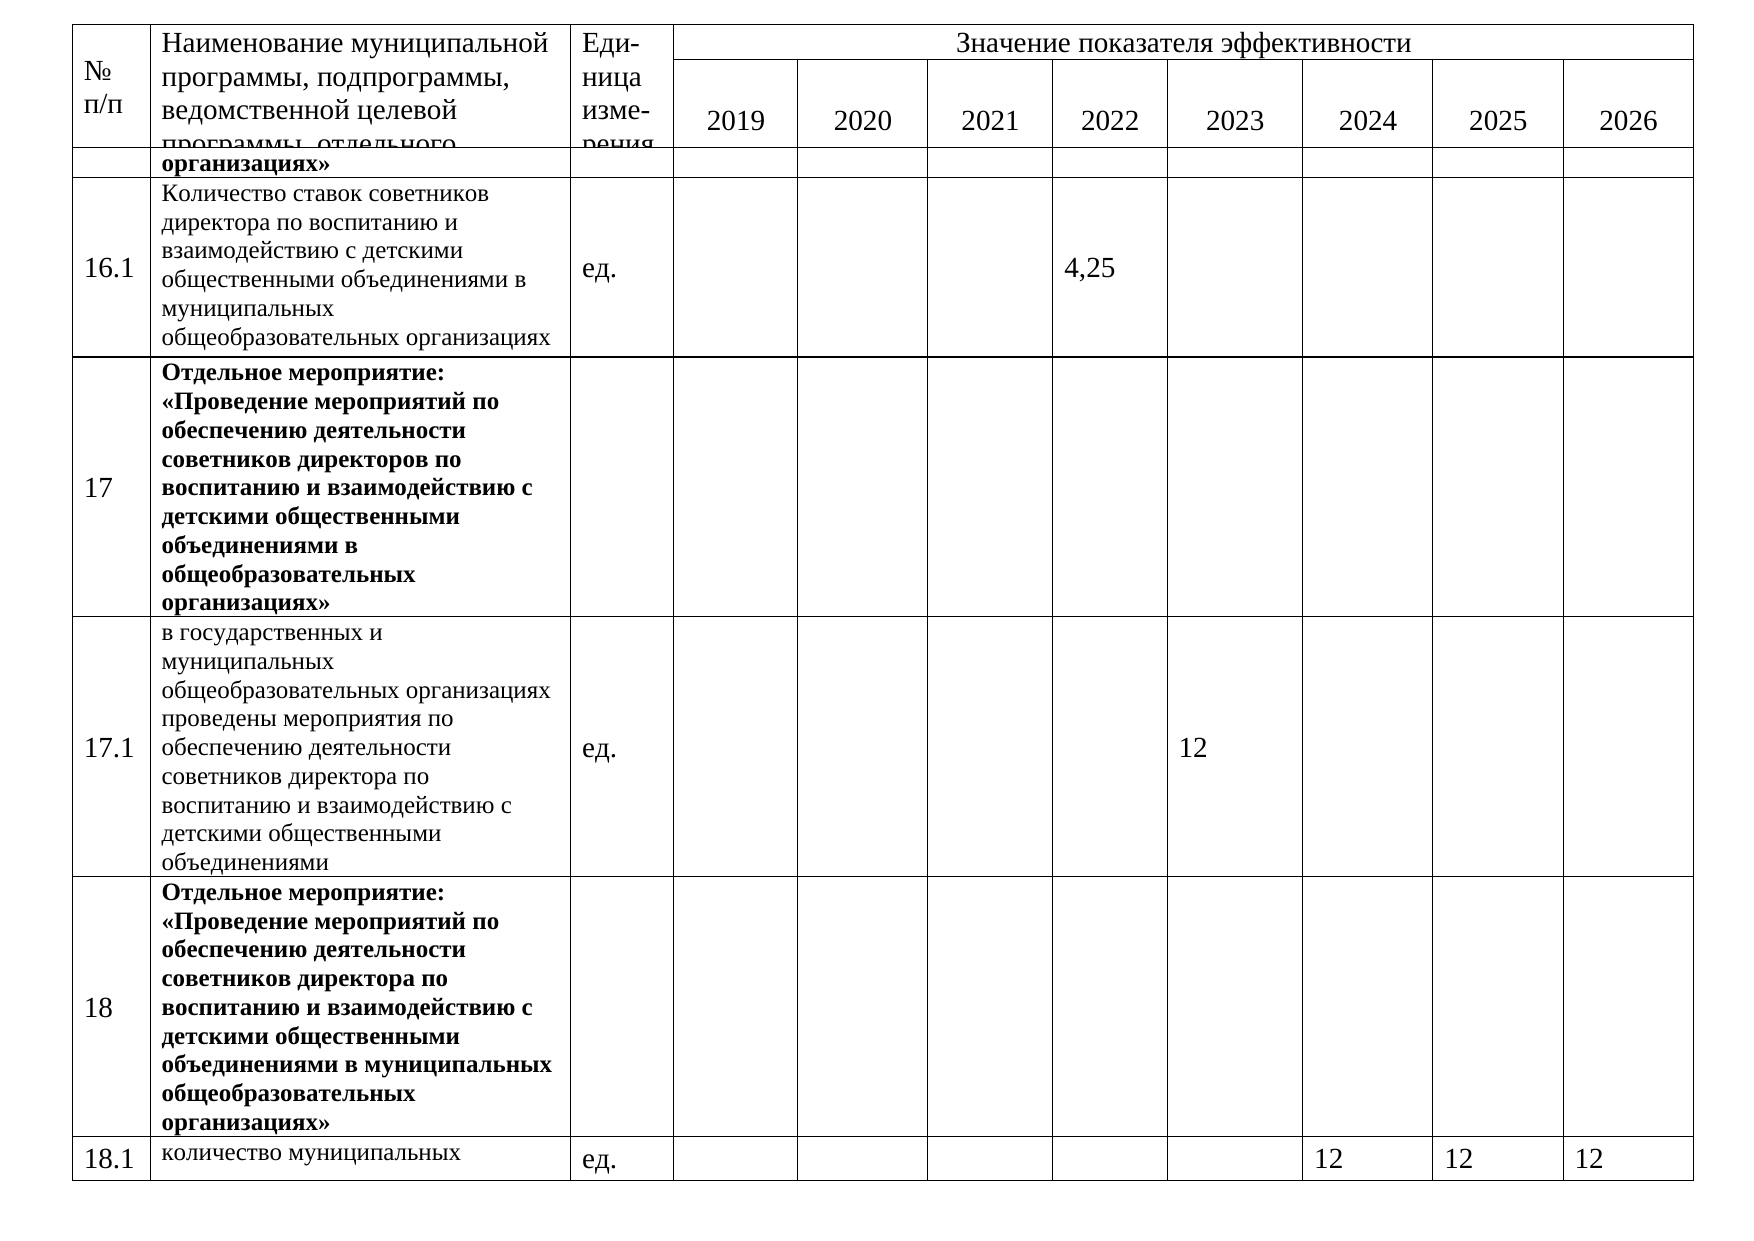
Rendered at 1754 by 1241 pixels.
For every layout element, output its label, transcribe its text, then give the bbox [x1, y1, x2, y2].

table_cell 12 [1433, 1137, 1563, 1180]
table_cell 17 [73, 358, 150, 616]
table_cell [674, 877, 797, 1136]
table_cell 2026 [1564, 60, 1693, 147]
table_cell [798, 358, 927, 616]
table_header Наименование муниципальной программы, подпрограммы, ведомственной целевой программы, отдельного мероприятия, наименование показателей [151, 25, 570, 147]
table_cell [571, 148, 673, 177]
table_cell [1303, 877, 1432, 1136]
table_cell Отдельное мероприятие: «Проведение мероприятий по обеспечению деятельности советников директора по воспитанию и взаимодействию с детскими общественными объединениями в муниципальных общеобразовательных организациях» [151, 877, 570, 1136]
table_cell Количество ставок советников директора по воспитанию и взаимодействию с детскими общественными объединениями в муниципальных общеобразовательных организациях [151, 178, 570, 356]
table_cell [1053, 877, 1167, 1136]
table_cell [1168, 148, 1302, 177]
table_cell [674, 358, 797, 616]
table_cell 18.1 [73, 1137, 150, 1180]
table_header Значение показателя эффективности [674, 25, 1693, 59]
table_cell количество муниципальных общеобразовательных организаций, реализующих мероприятия по обеспечению деятельности советников директора [151, 1137, 570, 1180]
table_cell ед. [571, 617, 673, 876]
table_cell [928, 178, 1052, 356]
table_cell [1433, 617, 1563, 876]
table_cell [674, 617, 797, 876]
table_header Еди-ница изме-рения [571, 25, 673, 147]
table_cell 2025 [1433, 60, 1563, 147]
table_cell [674, 178, 797, 356]
table_cell [1564, 178, 1693, 356]
table_cell [1303, 617, 1432, 876]
table_cell [798, 1137, 927, 1180]
table_cell 2020 [798, 60, 927, 147]
table_cell [674, 1137, 797, 1180]
table_cell [674, 148, 797, 177]
table_cell [1303, 148, 1432, 177]
table_cell 2024 [1303, 60, 1432, 147]
table_cell [1053, 617, 1167, 876]
table_cell [798, 178, 927, 356]
table_cell [928, 358, 1052, 616]
table_cell [928, 617, 1052, 876]
table_cell [1433, 358, 1563, 616]
table_cell 2022 [1053, 60, 1167, 147]
table_cell ед. [571, 178, 673, 356]
table_cell 12 [1168, 617, 1302, 876]
table_cell [798, 877, 927, 1136]
table_cell 12 [1303, 1137, 1432, 1180]
table_cell [1564, 358, 1693, 616]
table_cell 2019 [674, 60, 797, 147]
table_cell 4,25 [1053, 178, 1167, 356]
table_cell [1053, 148, 1167, 177]
table_cell 17.1 [73, 617, 150, 876]
table_cell Отдельное мероприятие: «Проведение мероприятий по обеспечению деятельности советников директоров по воспитанию и взаимодействию с детскими общественными объединениями в общеобразовательных организациях» [151, 358, 570, 616]
table_cell [571, 358, 673, 616]
table_cell [1303, 358, 1432, 616]
table_cell [1053, 358, 1167, 616]
table_cell [1433, 178, 1563, 356]
table_cell 16 [73, 148, 150, 177]
table_cell в государственных и муниципальных общеобразовательных организациях проведены мероприятия по обеспечению деятельности советников директора по воспитанию и взаимодействию с детскими общественными объединениями [151, 617, 570, 876]
table_cell 2023 [1168, 60, 1302, 147]
table_cell 12 [1564, 1137, 1693, 1180]
table_cell [798, 617, 927, 876]
table_cell [1168, 1137, 1302, 1180]
table_cell [1564, 877, 1693, 1136]
table_cell [571, 877, 673, 1136]
table_cell [1168, 877, 1302, 1136]
table_cell [1303, 178, 1432, 356]
table_cell [798, 148, 927, 177]
table_cell 18 [73, 877, 150, 1136]
table_cell 2021 [928, 60, 1052, 147]
table_cell [928, 1137, 1052, 1180]
table_cell [1433, 148, 1563, 177]
table_cell [1168, 358, 1302, 616]
table_cell [1168, 178, 1302, 356]
table_cell [1433, 877, 1563, 1136]
table_cell [928, 148, 1052, 177]
table_cell [1053, 1137, 1167, 1180]
table_header № п/п [73, 25, 150, 147]
table_cell [1564, 617, 1693, 876]
table_cell 16.1 [73, 178, 150, 356]
table_cell ед. [571, 1137, 673, 1180]
table_cell [1564, 148, 1693, 177]
table_cell [928, 877, 1052, 1136]
